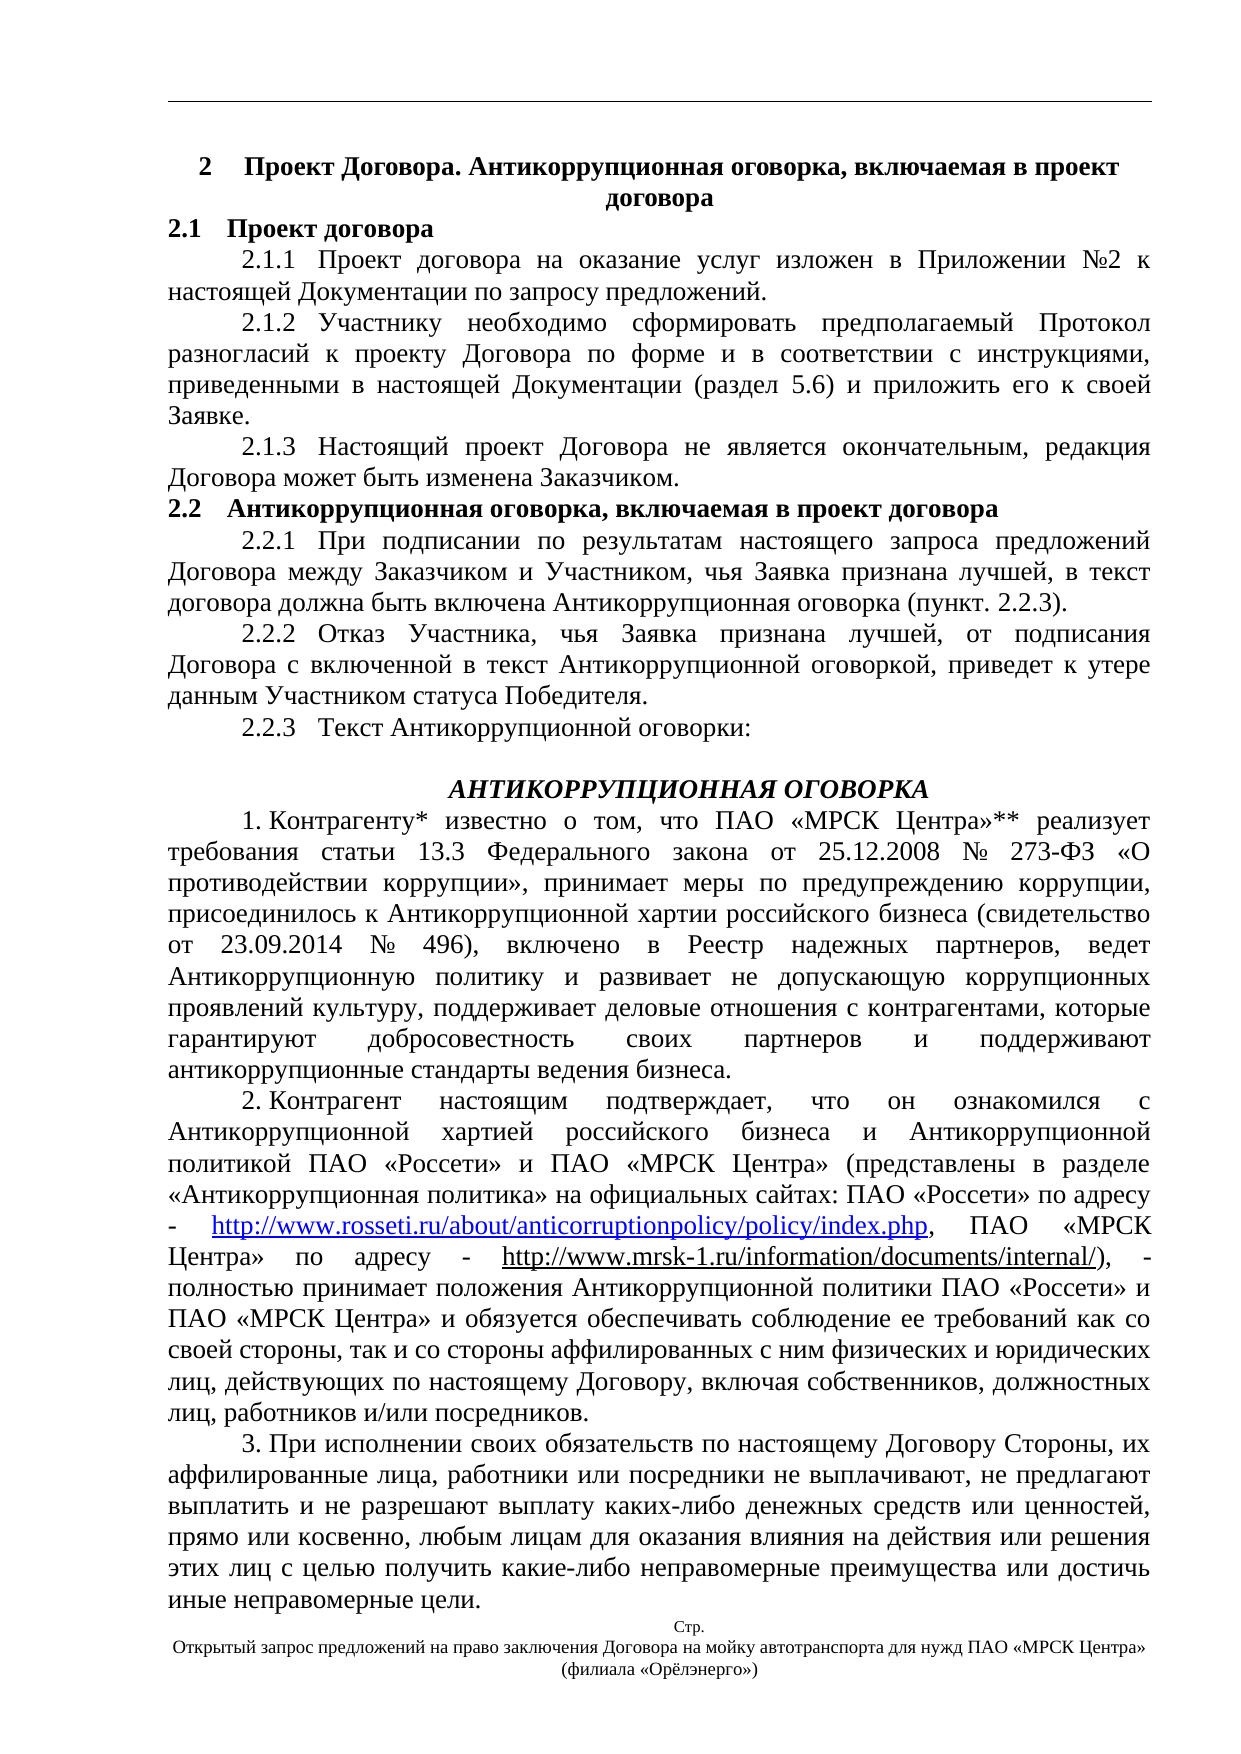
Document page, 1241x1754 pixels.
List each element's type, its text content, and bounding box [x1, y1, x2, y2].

text АНТИКОРРУПЦИОННАЯ ОГОВОРКА [168, 773, 1152, 804]
subtitle Проект Договора. Антикоррупционная оговорка, включаемая в проект договора [166, 150, 1152, 212]
subtitle Участнику необходимо сформировать предполагаемый Протокол разногласий к проекту Договора по форме и в соответствии с инструкциями, приведенными в настоящей Документации (раздел 5.6) и приложить его к своей Заявке. [168, 306, 1152, 430]
text 2. Контрагент настоящим подтверждает, что он ознакомился с Антикоррупционной хартией российского бизнеса и Антикоррупционной политикой ПАО «Россети» и ПАО «МРСК Центра» (представлены в разделе «Антикоррупционная политика» на официальных сайтах: ПАО «Россети» по адресу - http://www.rosseti.ru/about/anticorruptionpolicy/policy/index.php, ПАО «МРСК Центра» по адресу - http://www.mrsk-1.ru/information/documents/internal/), - полностью принимает положения Антикоррупционной политики ПАО «Россети» и ПАО «МРСК Центра» и обязуется обеспечивать соблюдение ее требований как со своей стороны, так и со стороны аффилированных с ним физических и юридических лиц, действующих по настоящему Договору, включая собственников, должностных лиц, работников и/или посредников. [168, 1084, 1152, 1427]
subtitle Текст Антикоррупционной оговорки: [168, 711, 1152, 742]
text 3. При исполнении своих обязательств по настоящему Договору Стороны, их аффилированные лица, работники или посредники не выплачивают, не предлагают выплатить и не разрешают выплату каких-либо денежных средств или ценностей, прямо или косвенно, любым лицам для оказания влияния на действия или решения этих лиц с целью получить какие-либо неправомерные преимущества или достичь иные неправомерные цели. [168, 1427, 1152, 1614]
subtitle Настоящий проект Договора не является окончательным, редакция Договора может быть изменена Заказчиком. [168, 430, 1152, 493]
subtitle Проект договора [168, 212, 1152, 243]
text 1. Контрагенту* известно о том, что ПАО «МРСК Центра»** реализует требования статьи 13.3 Федерального закона от 25.12.2008 № 273-ФЗ «О противодействии коррупции», принимает меры по предупреждению коррупции, присоединилось к Антикоррупционной хартии российского бизнеса (свидетельство от 23.09.2014 № 496), включено в Реестр надежных партнеров, ведет Антикоррупционную политику и развивает не допускающую коррупционных проявлений культуру, поддерживает деловые отношения с контрагентами, которые гарантируют добросовестность своих партнеров и поддерживают антикоррупционные стандарты ведения бизнеса. [168, 804, 1152, 1084]
subtitle Проект договора на оказание услуг изложен в Приложении №2 к настоящей Документации по запросу предложений. [168, 243, 1152, 306]
subtitle Антикоррупционная оговорка, включаемая в проект договора [168, 493, 1152, 524]
subtitle При подписании по результатам настоящего запроса предложений Договора между Заказчиком и Участником, чья Заявка признана лучшей, в текст договора должна быть включена Антикоррупционная оговорка (пункт. 2.2.3). [168, 524, 1152, 617]
subtitle Отказ Участника, чья Заявка признана лучшей, от подписания Договора с включенной в текст Антикоррупционной оговоркой, приведет к утере данным Участником статуса Победителя. [168, 617, 1152, 711]
